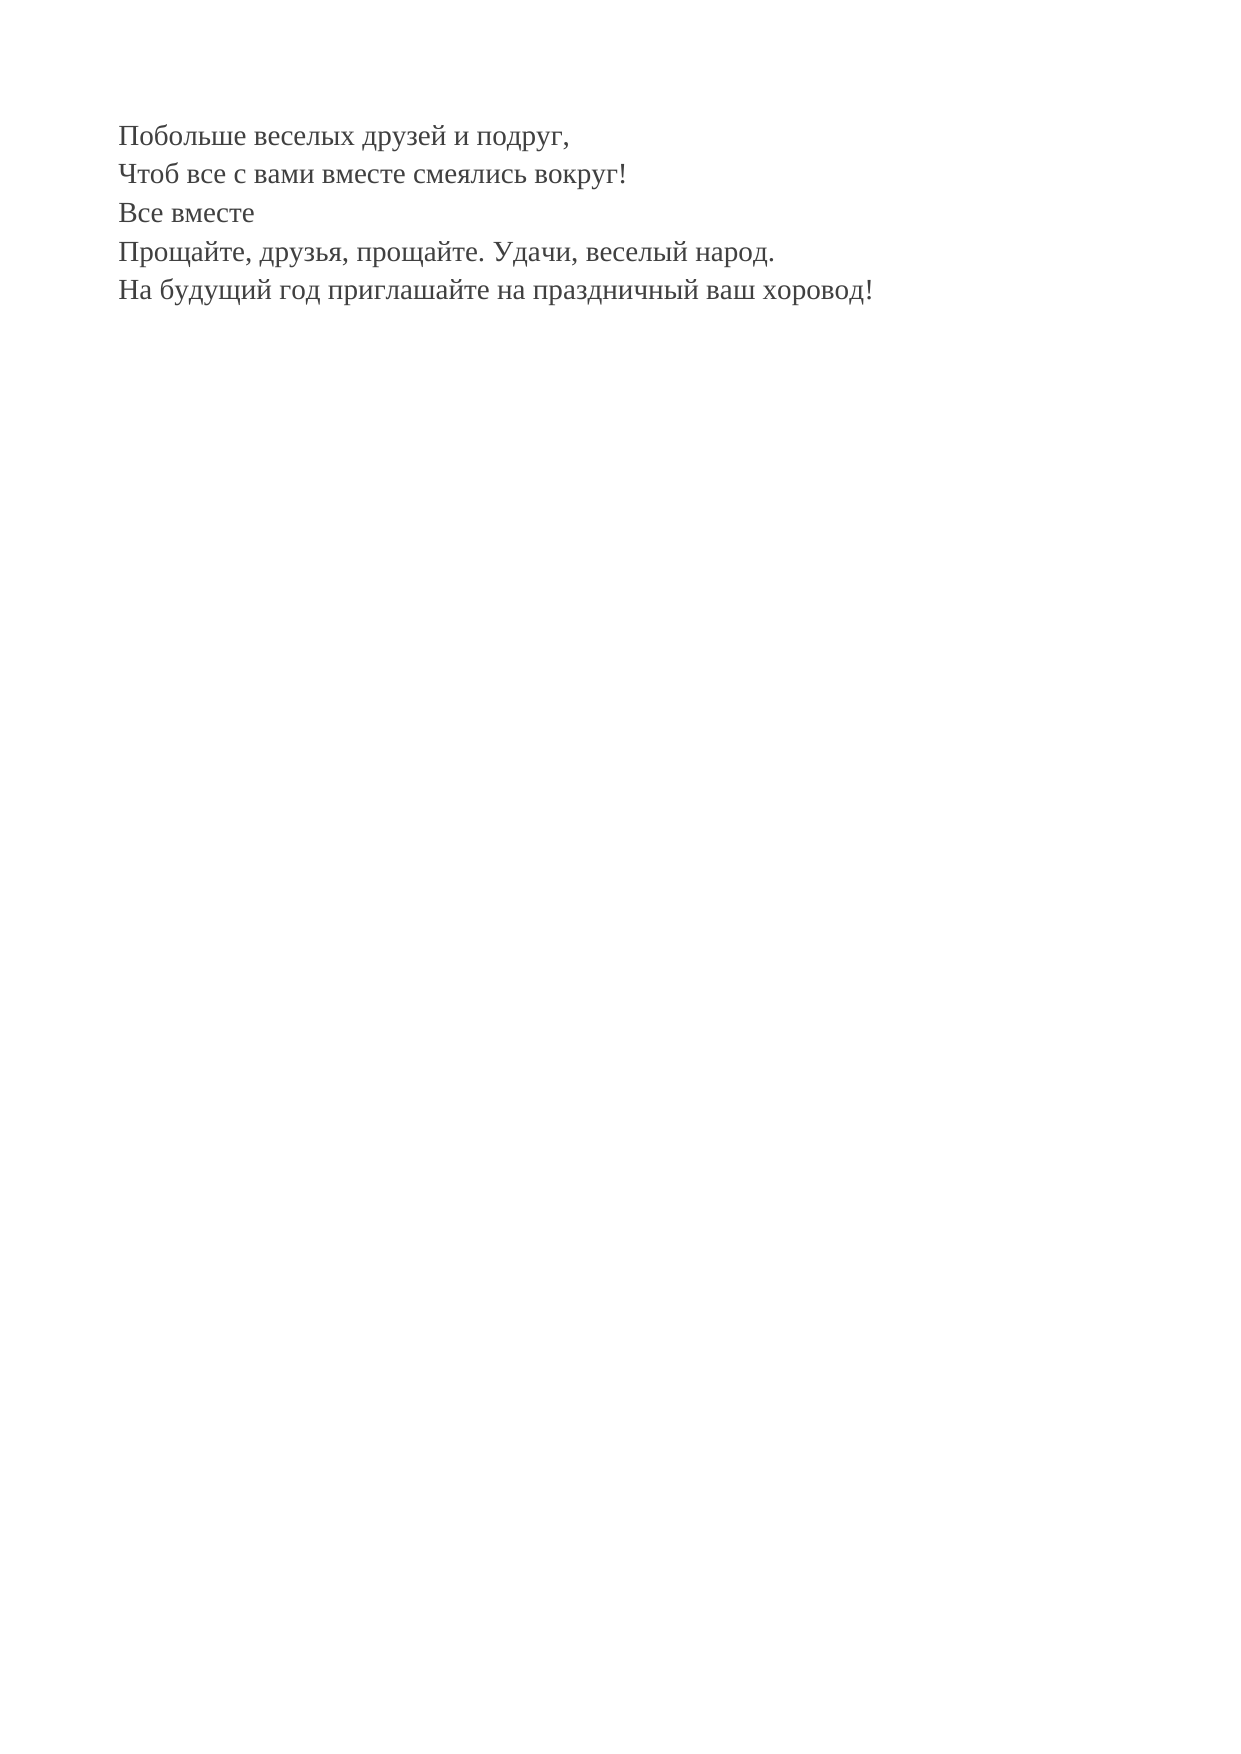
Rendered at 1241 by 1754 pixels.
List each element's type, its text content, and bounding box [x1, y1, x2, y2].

text Прощайте, друзья, прощайте. Удачи, веселый народ. [118, 234, 1152, 267]
text На будущий год приглашайте на праздничный ваш хоровод! [118, 272, 1152, 306]
text Все вместе [118, 195, 1152, 229]
text Побольше веселых друзей и подруг, [118, 118, 1152, 152]
text Чтоб все с вами вместе смеялись вокруг! [118, 157, 1152, 190]
